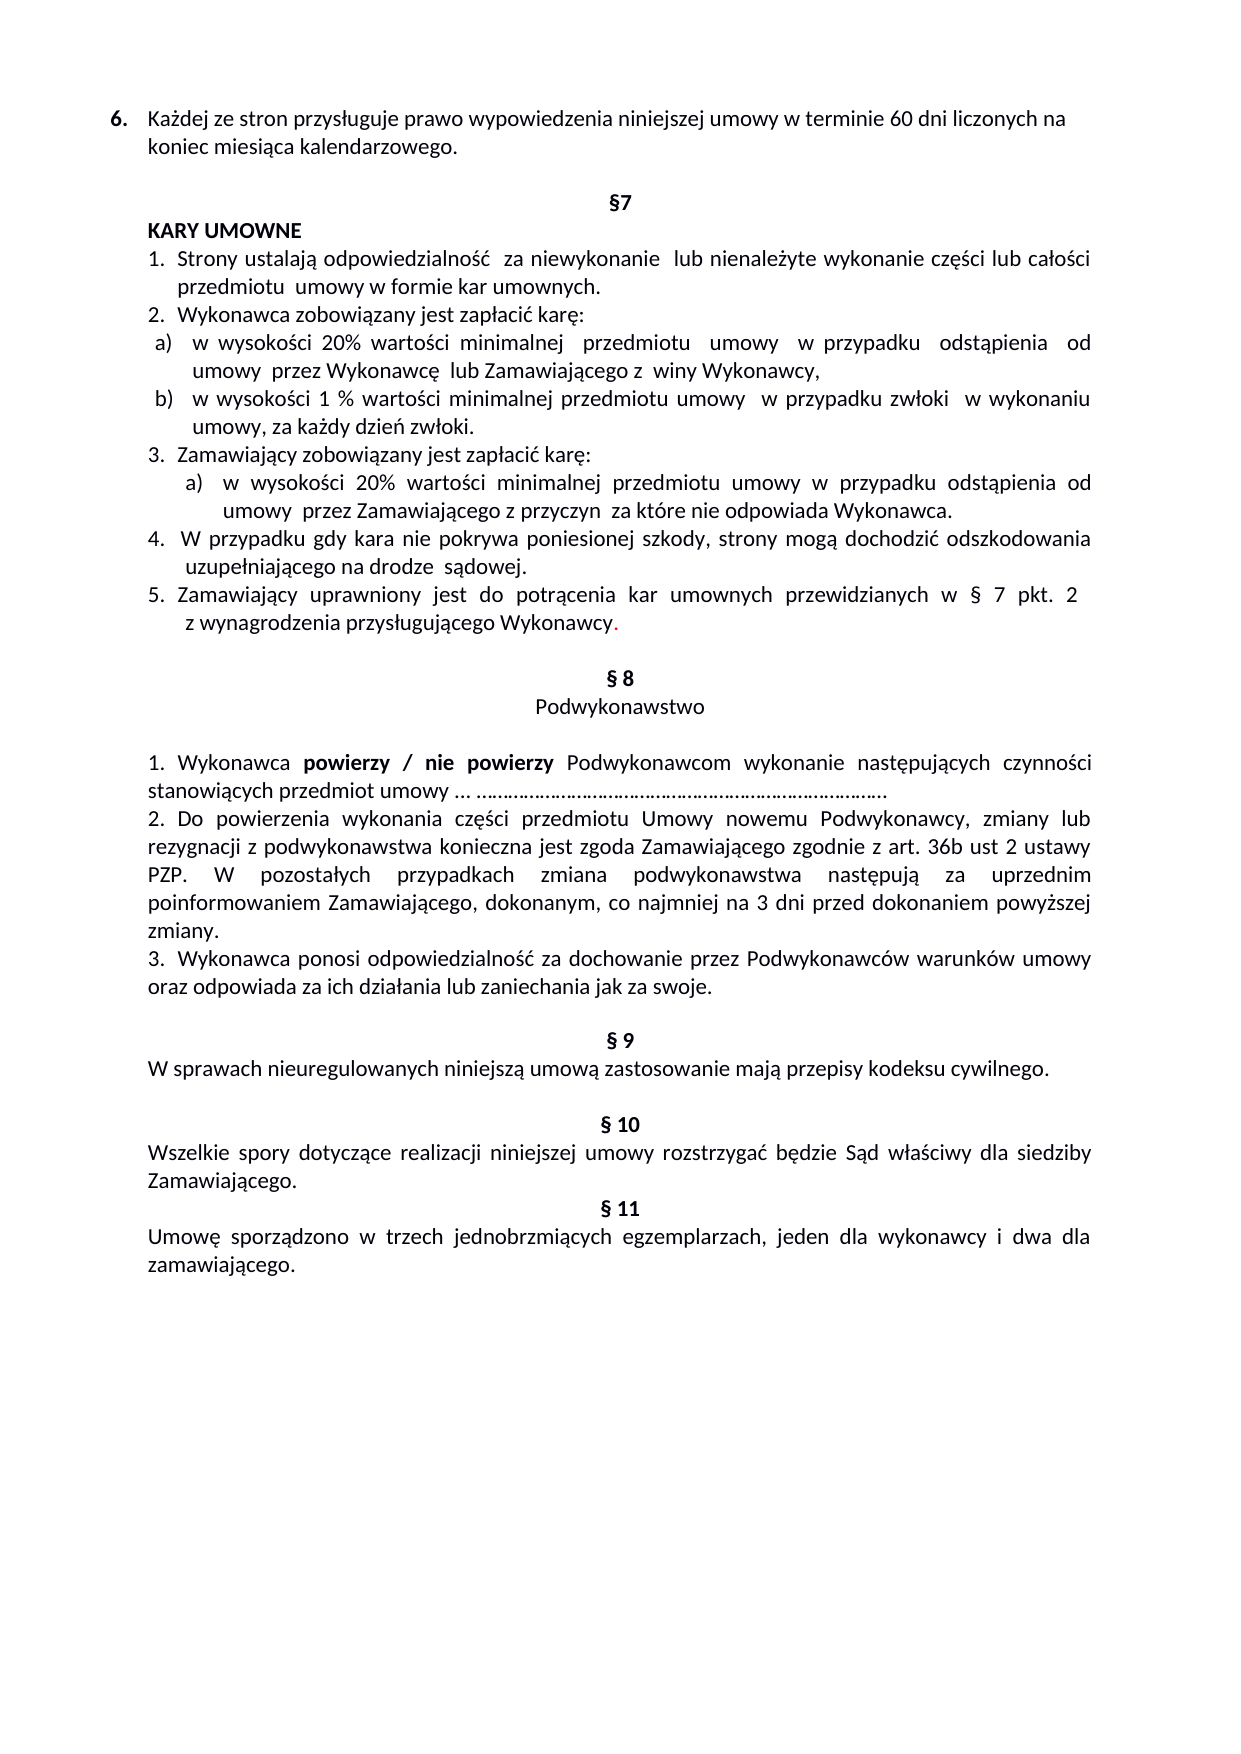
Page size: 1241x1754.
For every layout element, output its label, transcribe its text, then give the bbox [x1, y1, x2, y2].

text § 8 [148, 664, 1093, 692]
list Do powierzenia wykonania części przedmiotu Umowy nowemu Podwykonawcy, zmiany lub rezygnacji z podwykonawstwa konieczna jest zgoda Zamawiającego zgodnie z art. 36b ust 2 ustawy PZP. W pozostałych przypadkach zmiana podwykonawstwa następują za uprzednim poinformowaniem Zamawiającego, dokonanym, co najmniej na 3 dni przed dokonaniem powyższej zmiany. [148, 804, 1093, 944]
list w wysokości 1 % wartości minimalnej przedmiotu umowy w przypadku zwłoki w wykonaniu umowy, za każdy dzień zwłoki. [154, 384, 1093, 440]
list Każdej ze stron przysługuje prawo wypowiedzenia niniejszej umowy w terminie 60 dni liczonych na koniec miesiąca kalendarzowego. [110, 104, 1093, 160]
list Zamawiający zobowiązany jest zapłacić karę: [148, 440, 1093, 468]
text 4. W przypadku gdy kara nie pokrywa poniesionej szkody, strony mogą dochodzić odszkodowania uzupełniającego na drodze sądowej. [148, 524, 1093, 580]
text §7 [148, 188, 1093, 216]
list Wykonawca ponosi odpowiedzialność za dochowanie przez Podwykonawców warunków umowy oraz odpowiada za ich działania lub zaniechania jak za swoje. [148, 944, 1093, 1001]
text Umowę sporządzono w trzech jednobrzmiących egzemplarzach, jeden dla wykonawcy i dwa dla zamawiającego. [148, 1222, 1093, 1278]
list w wysokości 20% wartości minimalnej przedmiotu umowy w przypadku odstąpienia od umowy przez Wykonawcę lub Zamawiającego z winy Wykonawcy, [154, 328, 1093, 384]
list w wysokości 20% wartości minimalnej przedmiotu umowy w przypadku odstąpienia od umowy przez Zamawiającego z przyczyn za które nie odpowiada Wykonawca. [185, 468, 1093, 524]
list Wykonawca zobowiązany jest zapłacić karę: [148, 300, 1093, 328]
text Wszelkie spory dotyczące realizacji niniejszej umowy rozstrzygać będzie Sąd właściwy dla siedziby Zamawiającego. [148, 1138, 1093, 1194]
text § 11 [148, 1194, 1093, 1222]
text § 10 [148, 1110, 1093, 1138]
text 5. Zamawiający uprawniony jest do potrącenia kar umownych przewidzianych w § 7 pkt. 2 z wynagrodzenia przysługującego Wykonawcy. [148, 580, 1093, 636]
text Podwykonawstwo [148, 692, 1093, 720]
list Wykonawca powierzy / nie powierzy Podwykonawcom wykonanie następujących czynności stanowiących przedmiot umowy ... …………………………………………………………………… [148, 748, 1093, 804]
list Strony ustalają odpowiedzialność za niewykonanie lub nienależyte wykonanie części lub całości przedmiotu umowy w formie kar umownych. [148, 244, 1093, 300]
text § 9 [148, 1026, 1093, 1054]
text KARY UMOWNE [148, 216, 1093, 244]
text W sprawach nieuregulowanych niniejszą umową zastosowanie mają przepisy kodeksu cywilnego. [148, 1054, 1093, 1082]
